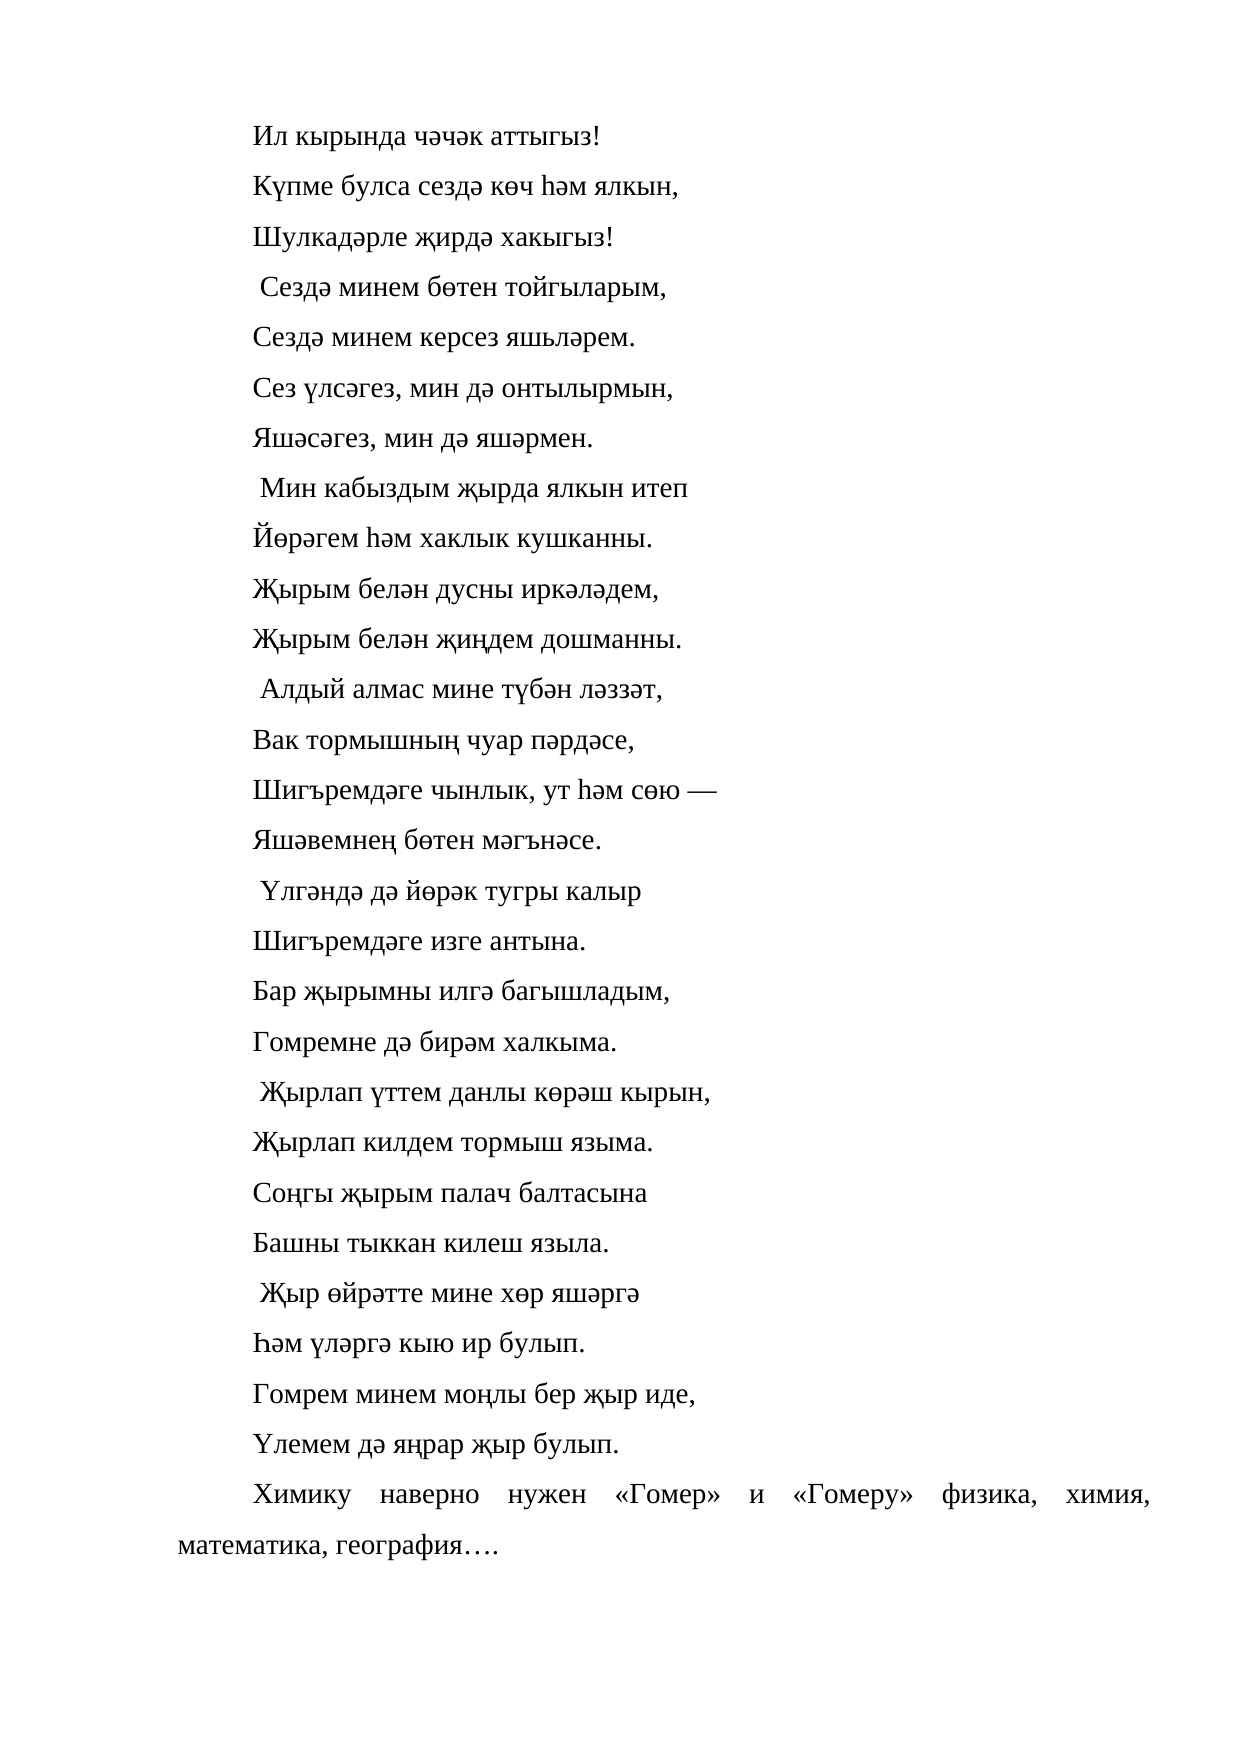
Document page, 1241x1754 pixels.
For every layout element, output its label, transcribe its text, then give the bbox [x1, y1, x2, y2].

text Җыр өйрәтте мине хөр яшәргә [177, 1275, 1152, 1309]
text Үлемем дә яңрар җыр булып. [177, 1426, 1152, 1460]
text Яшәвемнең бөтен мәгънәсе. [177, 822, 1152, 856]
text Гомремне дә бирәм халкыма. [177, 1024, 1152, 1057]
text Ил кырында чәчәк аттыгыз! [177, 118, 1152, 152]
text Шигъремдәге чынлык, ут һәм сөю — [177, 772, 1152, 806]
text Җырым белән җиңдем дошманны. [177, 621, 1152, 655]
text Яшәсәгез, мин дә яшәрмен. [177, 420, 1152, 453]
text Вак тормышның чуар пәрдәсе, [177, 722, 1152, 755]
text Һәм үләргә кыю ир булып. [177, 1326, 1152, 1359]
text Йөрәгем һәм хаклык кушканны. [177, 521, 1152, 554]
text Сез үлсәгез, мин дә онтылырмын, [177, 370, 1152, 403]
text Сездә минем бөтен тойгыларым, [177, 269, 1152, 303]
text Мин кабыздым җырда ялкын итеп [177, 470, 1152, 504]
text Сездә минем керсез яшьләрем. [177, 319, 1152, 353]
text Җырлап килдем тормыш языма. [177, 1124, 1152, 1158]
text Шулкадәрле җирдә хакыгыз! [177, 219, 1152, 252]
text Гомрем минем моңлы бер җыр иде, [177, 1376, 1152, 1409]
text Алдый алмас мине түбән ләззәт, [177, 672, 1152, 705]
text Җырлап үттем данлы көрәш кырын, [177, 1074, 1152, 1108]
text Үлгәндә дә йөрәк тугры калыр [177, 873, 1152, 906]
text Шигъремдәге изге антына. [177, 923, 1152, 957]
text Күпме булса сездә көч һәм ялкын, [177, 168, 1152, 202]
text Бар җырымны илгә багышладым, [177, 973, 1152, 1007]
text Җырым белән дусны иркәләдем, [177, 571, 1152, 604]
text Соңгы җырым палач балтасына [177, 1175, 1152, 1208]
text Химику наверно нужен «Гомер» и «Гомеру» физика, химия, математика, география…. [177, 1477, 1152, 1560]
text Башны тыккан килеш языла. [177, 1225, 1152, 1258]
